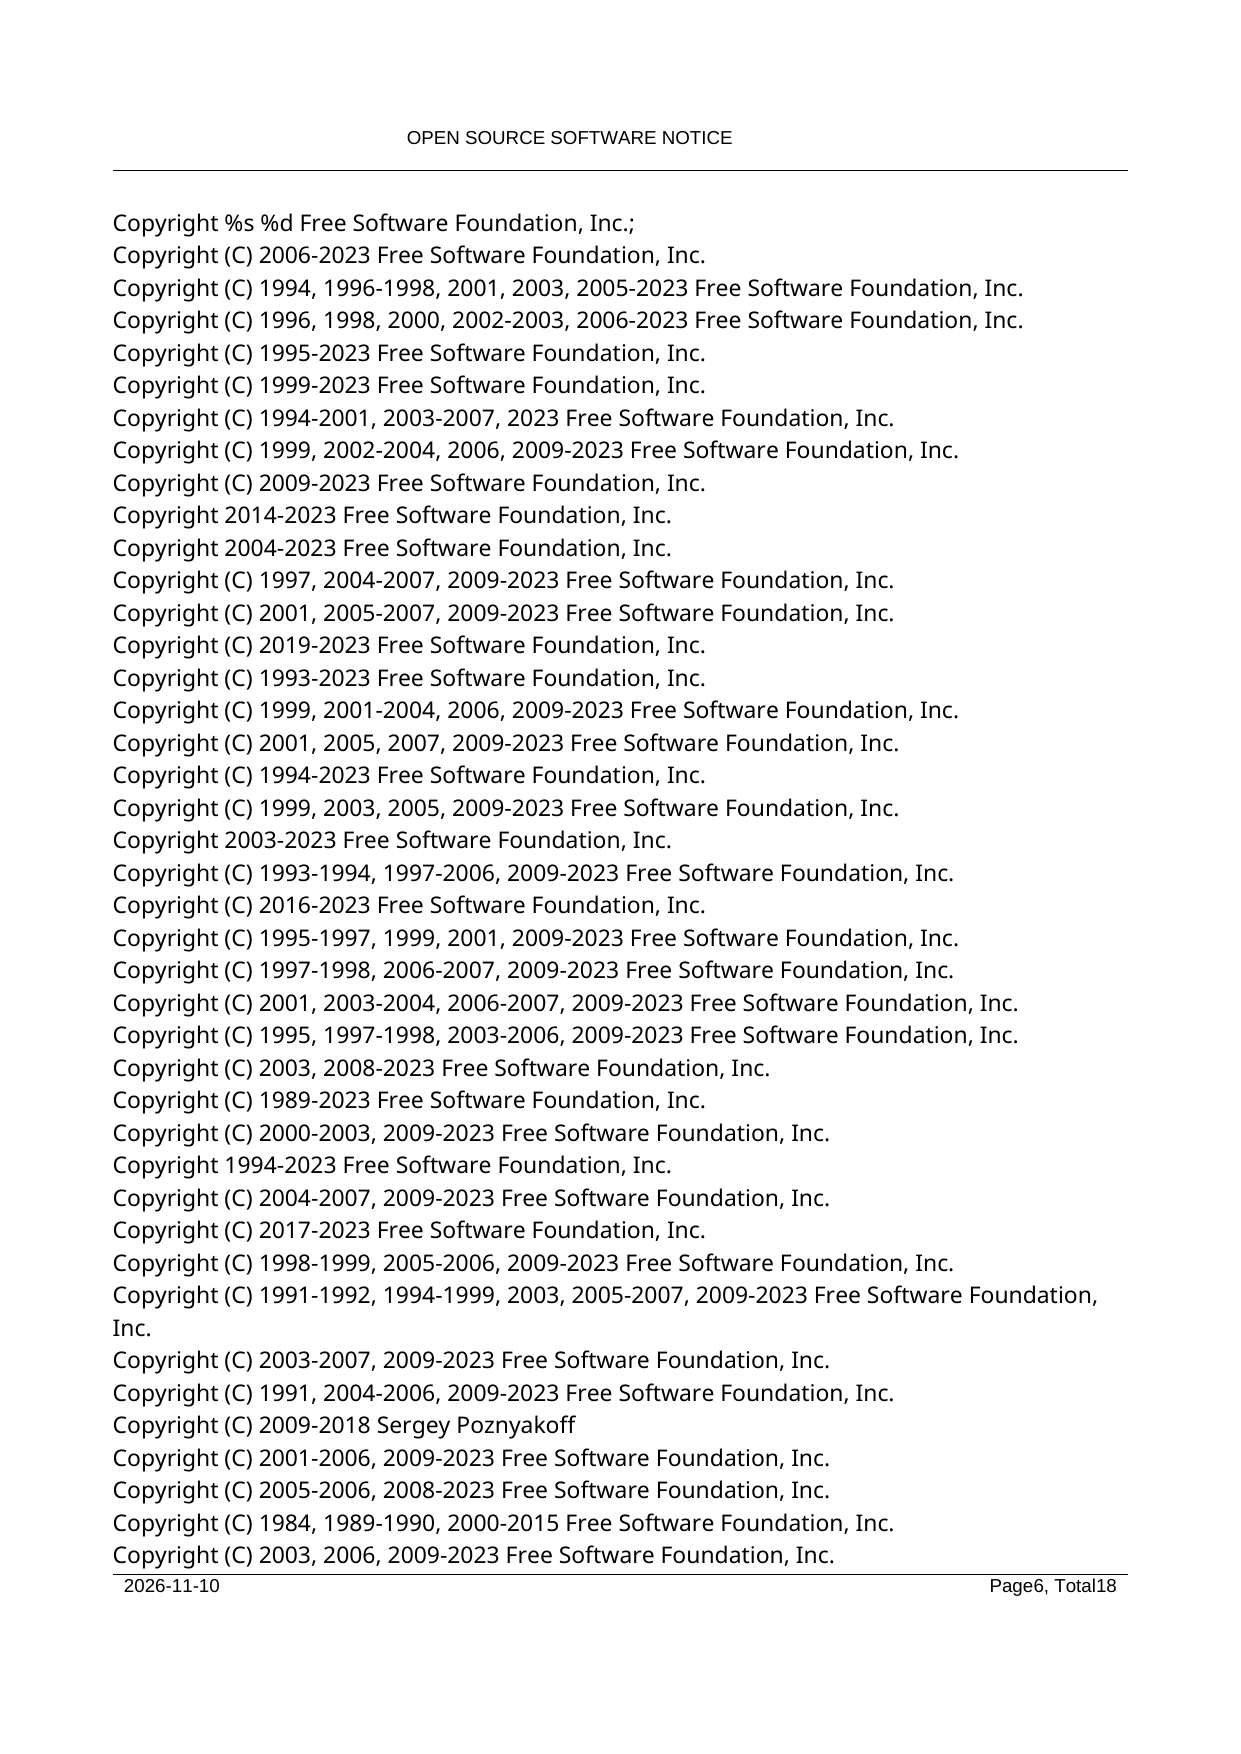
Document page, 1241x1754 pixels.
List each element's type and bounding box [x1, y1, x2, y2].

text [112, 206, 1128, 1571]
